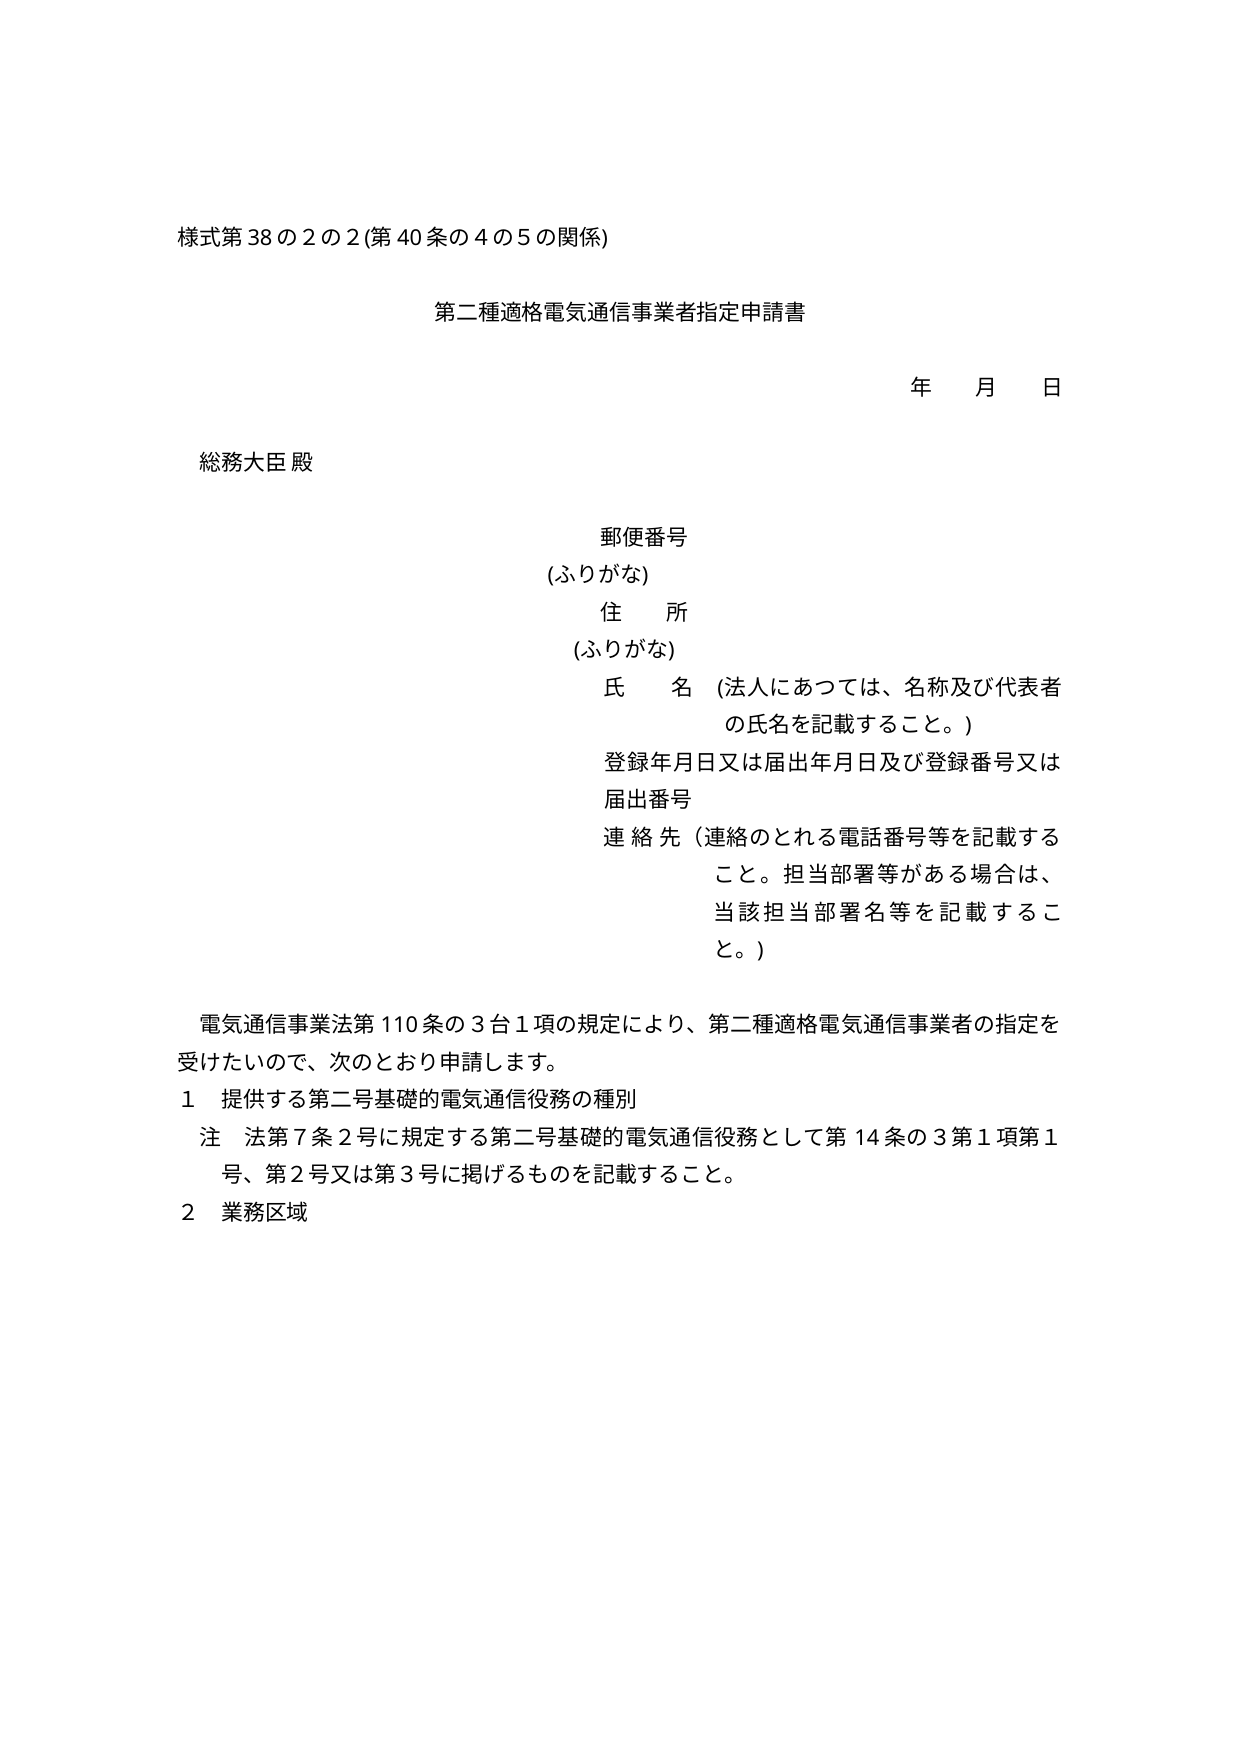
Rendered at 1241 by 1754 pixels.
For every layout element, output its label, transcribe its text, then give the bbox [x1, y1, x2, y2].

text 氏 名 (法人にあつては、名称及び代表者の氏名を記載すること。) [604, 667, 1063, 742]
text 住 所 [502, 592, 1063, 629]
text ２ 業務区域 [177, 1192, 1063, 1229]
text １ 提供する第二号基礎的電気通信役務の種別 [177, 1079, 1063, 1117]
text (ふりがな) [502, 629, 1063, 667]
text 注 法第７条２号に規定する第二号基礎的電気通信役務として第14条の３第１項第１号、第２号又は第３号に掲げるものを記載すること。 [177, 1117, 1063, 1192]
text 第二種適格電気通信事業者指定申請書 [177, 292, 1063, 329]
text 年 月 日 [177, 367, 1063, 404]
text 総務大臣 殿 [177, 442, 1063, 479]
text (ふりがな) [502, 554, 1063, 592]
text 電気通信事業法第110条の３台１項の規定により、第二種適格電気通信事業者の指定を受けたいので、次のとおり申請します。 [177, 1004, 1063, 1079]
text 登録年月日又は届出年月日及び登録番号又は届出番号 [604, 742, 1063, 817]
text 様式第38の２の２(第40条の４の５の関係) [177, 217, 1063, 254]
text 連 絡 先（連絡のとれる電話番号等を記載すること。担当部署等がある場合は、当該担当部署名等を記載すること。) [604, 817, 1063, 967]
text 郵便番号 [502, 517, 1063, 554]
